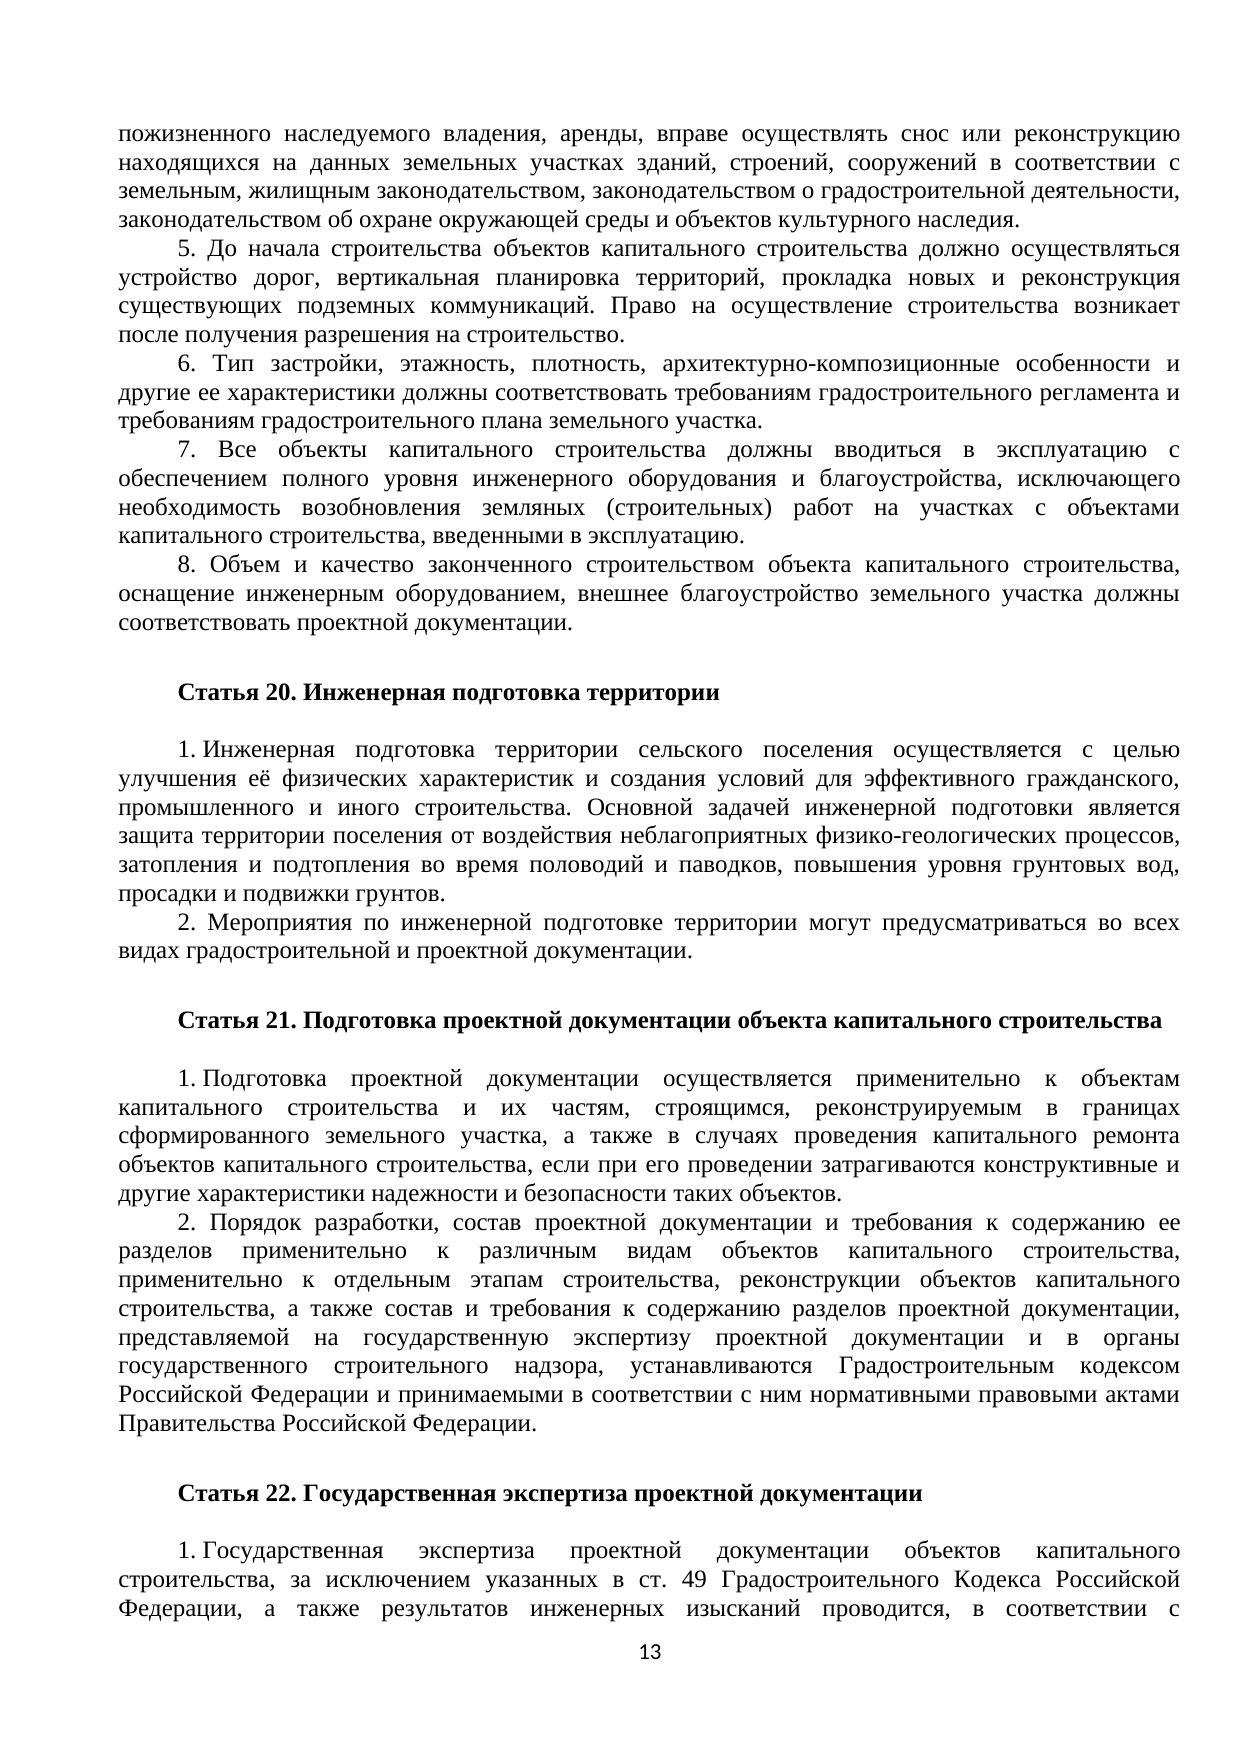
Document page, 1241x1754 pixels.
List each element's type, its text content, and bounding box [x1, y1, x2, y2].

text Статья 21. Подготовка проектной документации объекта капитального строительства [118, 1006, 1181, 1034]
text Статья 22. Государственная экспертиза проектной документации [118, 1478, 1181, 1507]
text Статья 20. Инженерная подготовка территории [118, 677, 1181, 706]
text 2. Порядок разработки, состав проектной документации и требования к содержанию ее разделов применительно к различным видам объектов капитального строительства, применительно к отдельным этапам строительства, реконструкции объектов капитального строительства, а также состав и требования к содержанию разделов проектной документации, представляемой на государственную экспертизу проектной документации и в органы государственного строительного надзора, устанавливаются Градостроительным кодексом Российской Федерации и принимаемыми в соответствии с ним нормативными правовыми актами Правительства Российской Федерации. [118, 1207, 1181, 1437]
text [118, 1536, 1181, 1622]
text 1. Подготовка проектной документации осуществляется применительно к объектам капитального строительства и их частям, строящимся, реконструируемым в границах сформированного земельного участка, а также в случаях проведения капитального ремонта объектов капитального строительства, если при его проведении затрагиваются конструктивные и другие характеристики надежности и безопасности таких объектов. [118, 1063, 1181, 1207]
text 8. Объем и качество законченного строительством объекта капитального строительства, оснащение инженерным оборудованием, внешнее благоустройство земельного участка должны соответствовать проектной документации. [118, 549, 1181, 636]
text 5. До начала строительства объектов капитального строительства должно осуществляться устройство дорог, вертикальная планировка территорий, прокладка новых и реконструкция существующих подземных коммуникаций. Право на осуществление строительства возникает после получения разрешения на строительство. [118, 233, 1181, 348]
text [118, 118, 1181, 233]
text 6. Тип застройки, этажность, плотность, архитектурно-композиционные особенности и другие ее характеристики должны соответствовать требованиям градостроительного регламента и требованиям градостроительного плана земельного участка. [118, 348, 1181, 434]
text 1. Инженерная подготовка территории сельского поселения осуществляется с целью улучшения её физических характеристик и создания условий для эффективного гражданского, промышленного и иного строительства. Основной задачей инженерной подготовки является защита территории поселения от воздействия неблагоприятных физико-геологических процессов, затопления и подтопления во время половодий и паводков, повышения уровня грунтовых вод, просадки и подвижки грунтов. [118, 734, 1181, 907]
text 2. Мероприятия по инженерной подготовке территории могут предусматриваться во всех видах градостроительной и проектной документации. [118, 907, 1181, 964]
text 7. Все объекты капитального строительства должны вводиться в эксплуатацию с обеспечением полного уровня инженерного оборудования и благоустройства, исключающего необходимость возобновления земляных (строительных) работ на участках с объектами капитального строительства, введенными в эксплуатацию. [118, 434, 1181, 549]
